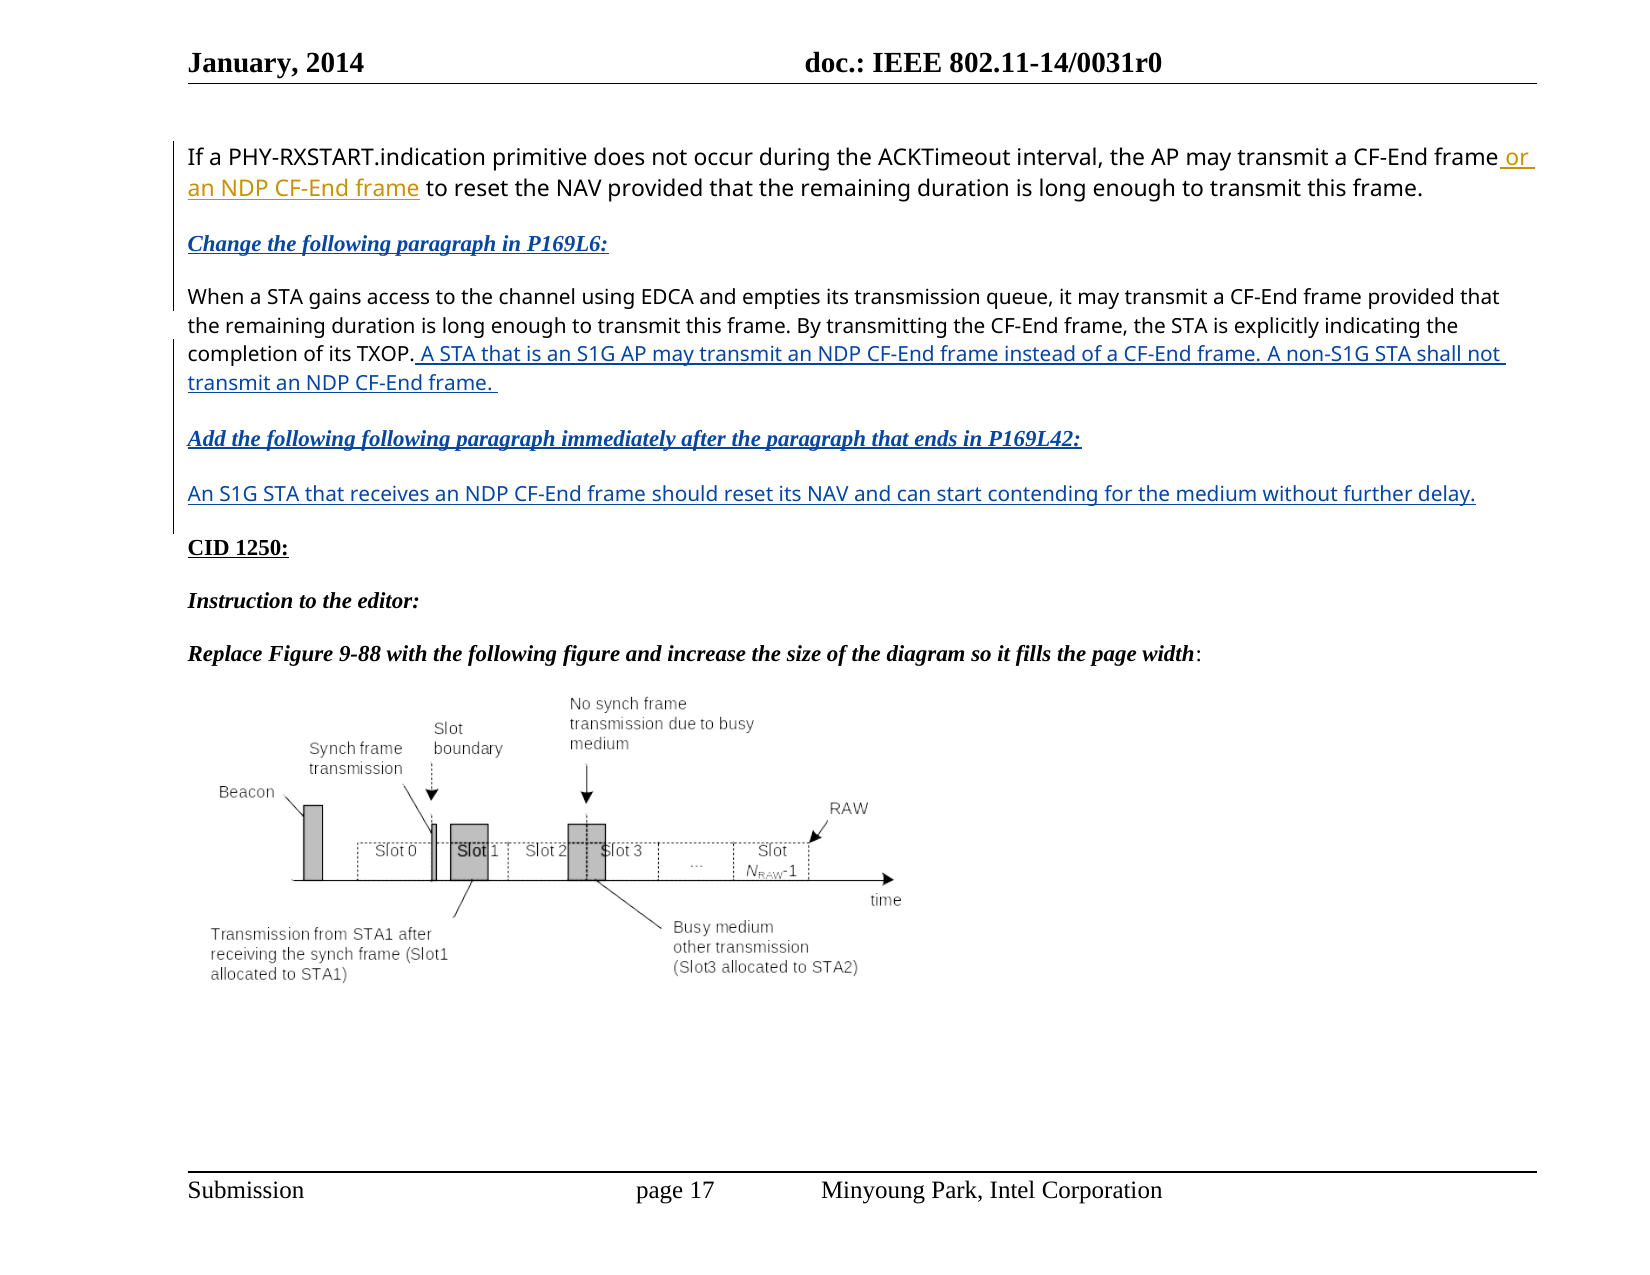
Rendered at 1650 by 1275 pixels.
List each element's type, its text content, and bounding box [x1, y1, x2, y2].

text CID 1250: [187, 534, 1537, 561]
text When a STA gains access to the channel using EDCA and empties its transmission queue, it may transmit a CF-End frame provided that the remaining duration is long enough to transmit this frame. By transmitting the CF-End frame, the STA is explicitly indicating the completion of its TXOP. [187, 282, 1537, 396]
text If a PHY-RXSTART.indication primitive does not occur during the ACKTimeout interval, the AP may transmit a CF-End frame to reset the NAV provided that the remaining duration is long enough to transmit this frame. [187, 141, 1537, 203]
text Replace Figure 9-88 with the following figure and increase the size of the diagram so it fills the page width: [187, 640, 1537, 666]
text Instruction to the editor: [187, 587, 1537, 613]
